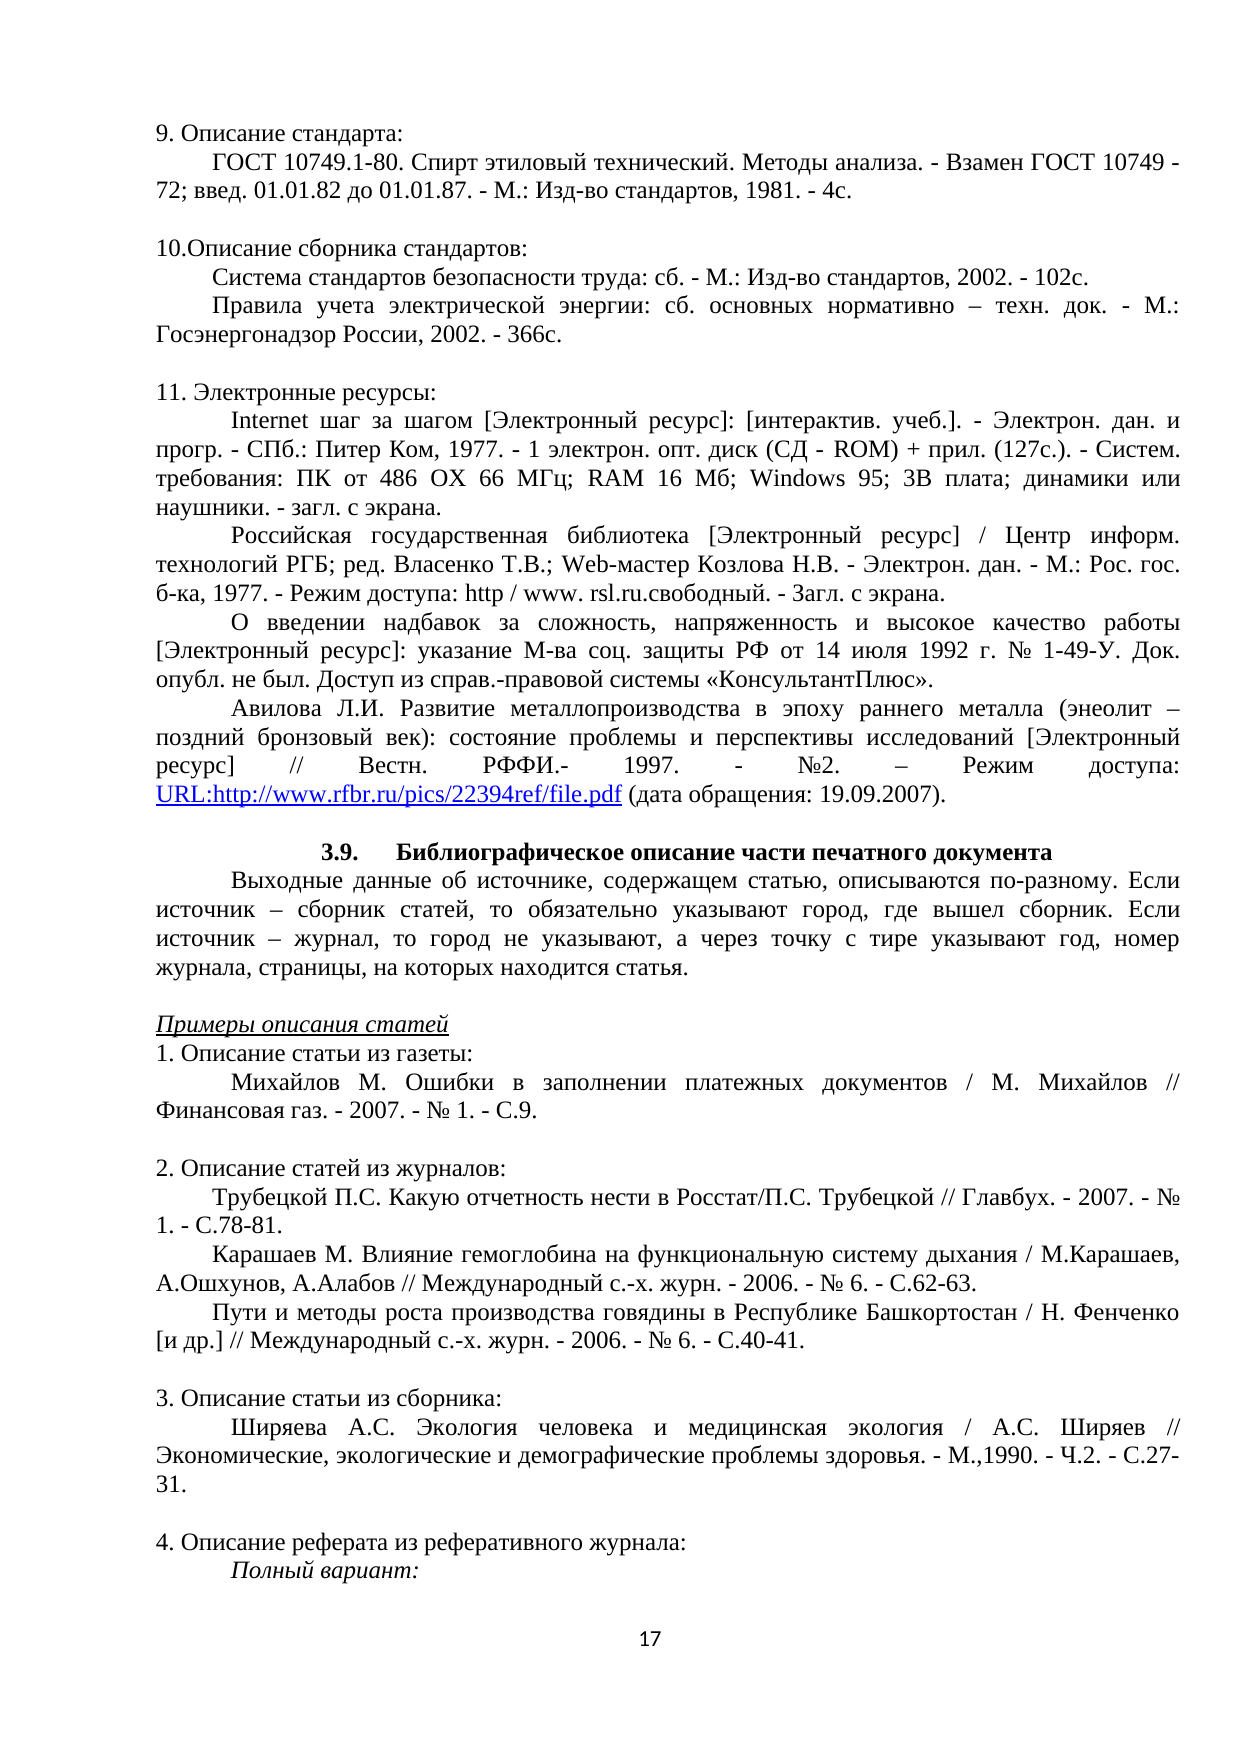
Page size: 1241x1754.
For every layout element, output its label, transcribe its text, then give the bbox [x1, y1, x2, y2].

text Пути и методы роста производства говядины в Республике Башкортостан / Н. Фенченко [и др.] // Международный с.-х. журн. - 2006. - № 6. - С.40-41. [156, 1297, 1181, 1354]
list Библиографическое описание части печатного документа [192, 837, 1181, 866]
text Выходные данные об источнике, содержащем статью, описываются по-разному. Если источник – сборник статей, то обязательно указывают город, где вышел сборник. Если источник – журнал, то город не указывают, а через точку с тире указывают год, номер журнала, страницы, на которых находится статья. [156, 866, 1181, 981]
text Ширяева А.С. Экология человека и медицинская экология / А.С. Ширяев // Экономические, экологические и демографические проблемы здоровья. - М.,1990. - Ч.2. - С.27-31. [156, 1412, 1181, 1498]
text Примеры описания статей [156, 1009, 1181, 1038]
text Internet шаг за шагом [Электронный ресурс]: [интерактив. учеб.]. - Электрон. дан. и прогр. - СПб.: Питер Ком, 1977. - 1 электрон. опт. диск (СД - RОМ) + прил. (127с.). - Систем. требования: ПК от 486 ОХ 66 МГц; RАМ 16 Мб; Windows 95; 3В плата; динамики или наушники. - загл. с экрана. [156, 406, 1181, 521]
text Правила учета электрической энергии: сб. основных нормативно – техн. док. - М.: Госэнергонадзор России, 2002. - 366с. [156, 291, 1181, 348]
text 4. Описание реферата из реферативного журнала: [156, 1527, 1181, 1556]
text 3. Описание статьи из сборника: [156, 1383, 1181, 1412]
text Система стандартов безопасности труда: сб. - М.: Изд-во стандартов, 2002. - 102с. [156, 262, 1181, 291]
text 1. Описание статьи из газеты: [156, 1038, 1181, 1067]
text Трубецкой П.С. Какую отчетность нести в Росстат/П.С. Трубецкой // Главбух. - 2007. - № 1. - С.78-81. [156, 1182, 1181, 1239]
text Михайлов М. Ошибки в заполнении платежных документов / М. Михайлов // Финансовая газ. - 2007. - № 1. - С.9. [156, 1067, 1181, 1124]
text ГОСТ 10749.1-80. Спирт этиловый технический. Методы анализа. - Взамен ГОСТ 10749 - 72; введ. 01.01.82 до 01.01.87. - М.: Изд-во стандартов, 1981. - 4с. [156, 147, 1181, 204]
text 2. Описание статей из журналов: [156, 1153, 1181, 1182]
text Полный вариант: [156, 1556, 1181, 1584]
text 10.Описание сборника стандартов: [156, 233, 1181, 262]
text О введении надбавок за сложность, напряженность и высокое качество работы [Электронный ресурс]: указание М-ва соц. защиты РФ от 14 июля 1992 г. № 1-49-У. Док. опубл. не был. Доступ из справ.-правовой системы «КонсультантПлюс». [156, 607, 1181, 693]
text 11. Электронные ресурсы: [156, 377, 1181, 406]
text Карашаев М. Влияние гемоглобина на функциональную систему дыхания / М.Карашаев, А.Ошхунов, А.Алабов // Международный с.-х. журн. - 2006. - № 6. - С.62-63. [156, 1239, 1181, 1297]
text Российская государственная библиотека [Электронный ресурс] / Центр информ. технологий РГБ; ред. Власенко Т.В.; Wеb-мастер Козлова Н.В. - Электрон. дан. - М.: Рос. гос. б-ка, 1977. - Режим доступа: http / www. rsl.ru.свободный. - Загл. с экрана. [156, 521, 1181, 607]
text 9. Описание стандарта: [156, 118, 1181, 147]
text Авилова Л.И. Развитие металлопроизводства в эпоху раннего металла (энеолит – поздний бронзовый век): состояние проблемы и перспективы исследований [Электронный ресурс] // Вестн. РФФИ.- 1997. - №2. – Режим доступа: URL:http://www.rfbr.ru/pics/22394ref/file.pdf (дата обращения: 19.09.2007). [156, 693, 1181, 808]
